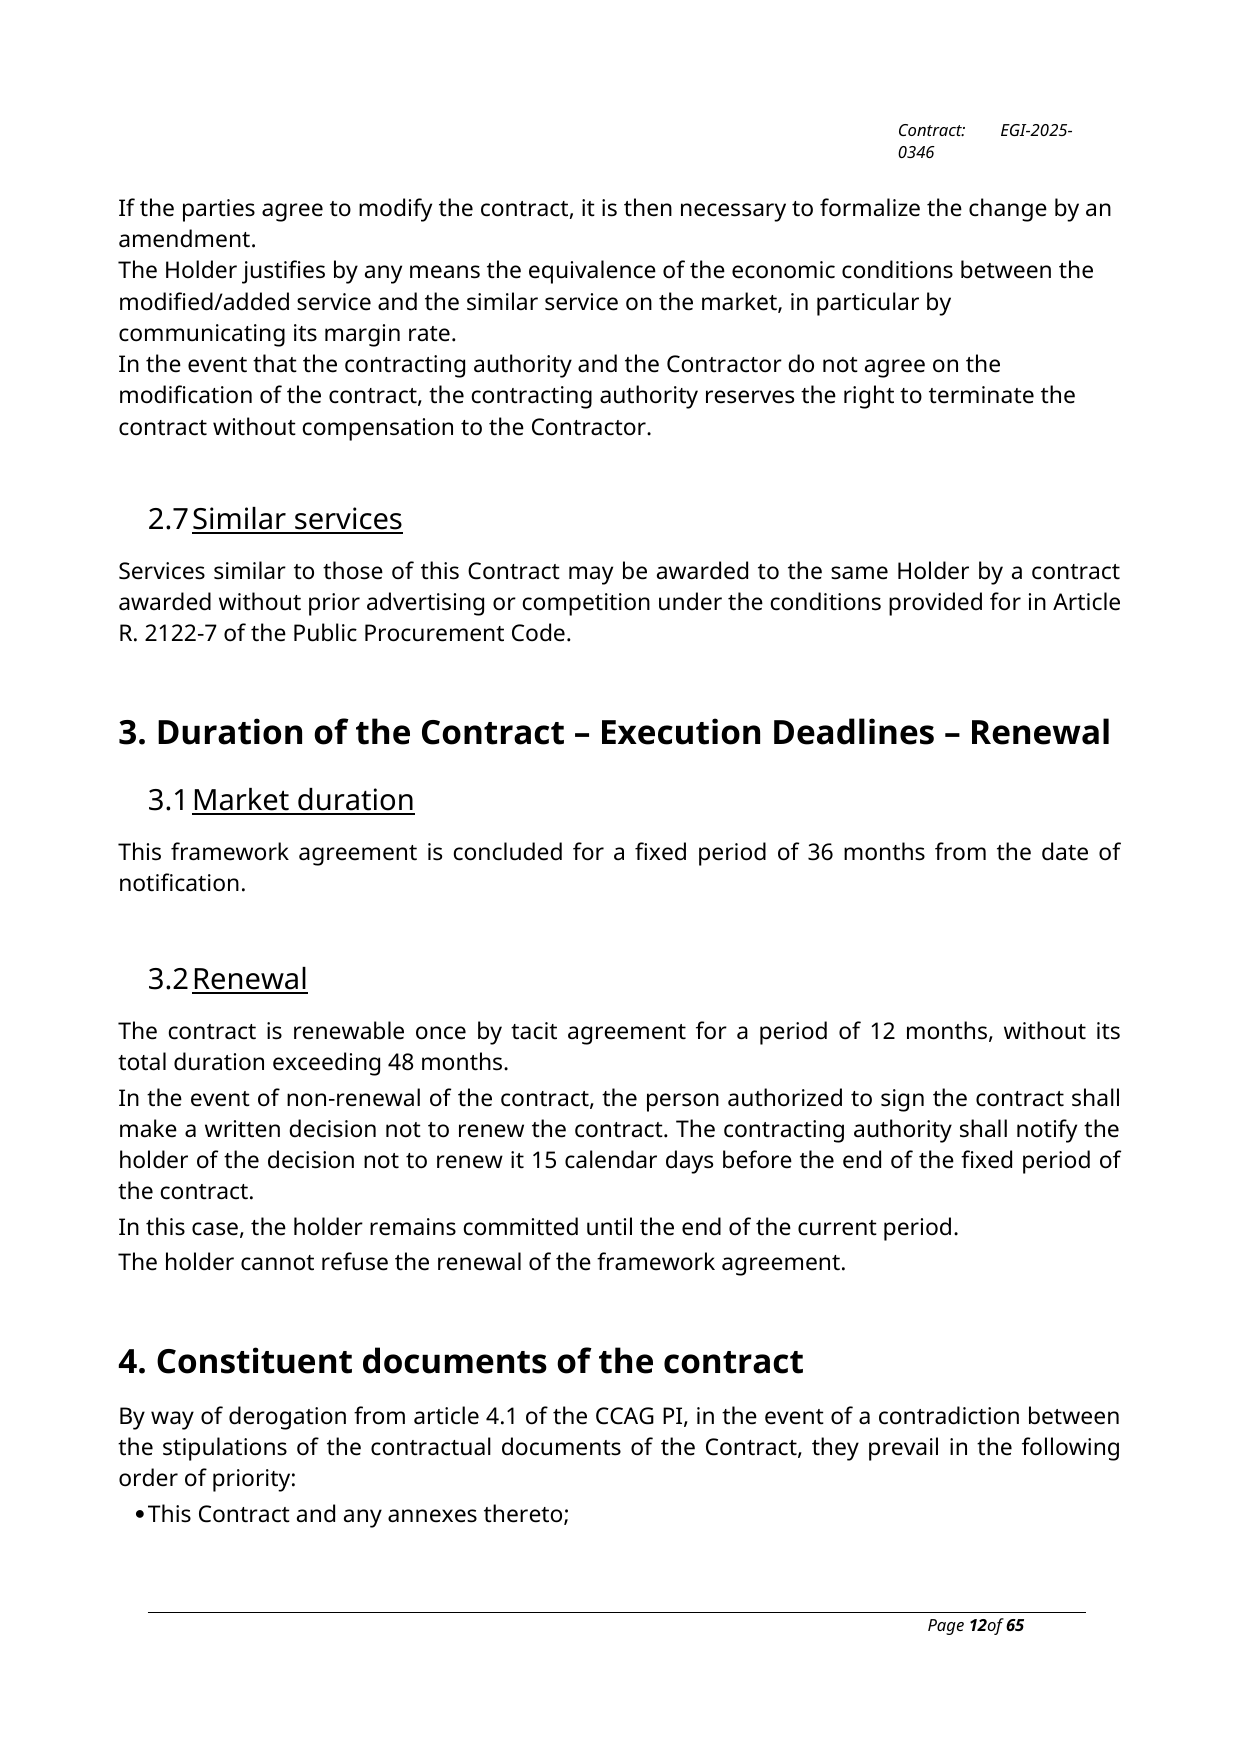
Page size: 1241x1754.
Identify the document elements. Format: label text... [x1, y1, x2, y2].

text This framework agreement is concluded for a fixed period of 36 months from the date of notification. [118, 836, 1122, 898]
text Similar services [148, 498, 1122, 538]
text If the parties agree to modify the contract, it is then necessary to formalize the change by an amendment. [118, 192, 1122, 254]
text Services similar to those of this Contract may be awarded to the same Holder by a contract awarded without prior advertising or competition under the conditions provided for in Article R. 2122-7 of the Public Procurement Code. [118, 554, 1122, 648]
text Renewal [148, 958, 1122, 998]
list This Contract and any annexes thereto; [136, 1498, 1122, 1529]
text In the event of non-renewal of the contract, the person authorized to sign the contract shall make a written decision not to renew the contract. The contracting authority shall notify the holder of the decision not to renew it 15 calendar days before the end of the fixed period of the contract. [118, 1081, 1122, 1206]
text In the event that the contracting authority and the Contractor do not agree on the modification of the contract, the contracting authority reserves the right to terminate the contract without compensation to the Contractor. [118, 348, 1122, 442]
text By way of derogation from article 4.1 of the CCAG PI, in the event of a contradiction between the stipulations of the contractual documents of the Contract, they prevail in the following order of priority: [118, 1400, 1122, 1493]
text Duration of the Contract – Execution Deadlines – Renewal [118, 709, 1122, 754]
text The holder cannot refuse the renewal of the framework agreement. [118, 1246, 1122, 1277]
text The Holder justifies by any means the equivalence of the economic conditions between the modified/added service and the similar service on the market, in particular by communicating its margin rate. [118, 254, 1122, 348]
text The contract is renewable once by tacit agreement for a period of 12 months, without its total duration exceeding 48 months. [118, 1015, 1122, 1077]
text Market duration [148, 779, 1122, 819]
text In this case, the holder remains committed until the end of the current period. [118, 1211, 1122, 1242]
text Constituent documents of the contract [118, 1338, 1122, 1383]
